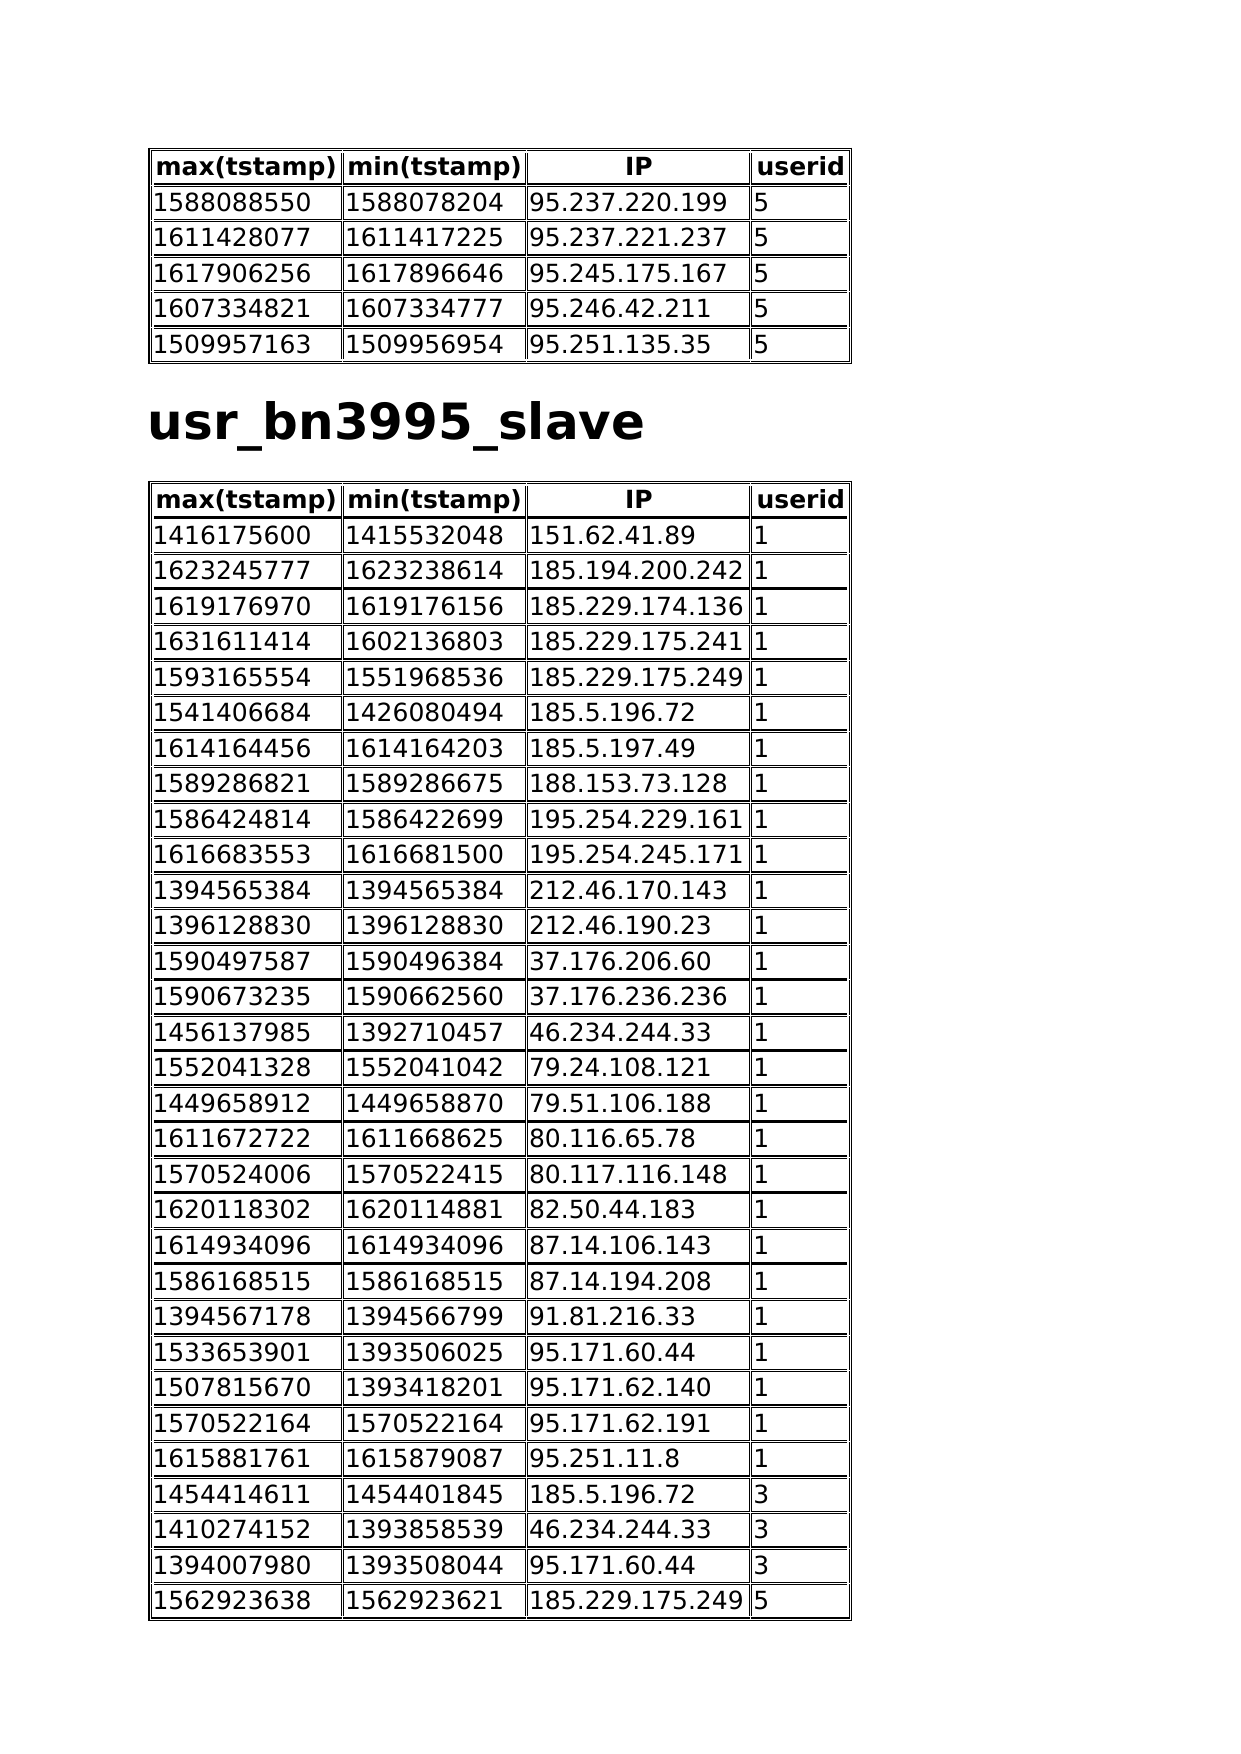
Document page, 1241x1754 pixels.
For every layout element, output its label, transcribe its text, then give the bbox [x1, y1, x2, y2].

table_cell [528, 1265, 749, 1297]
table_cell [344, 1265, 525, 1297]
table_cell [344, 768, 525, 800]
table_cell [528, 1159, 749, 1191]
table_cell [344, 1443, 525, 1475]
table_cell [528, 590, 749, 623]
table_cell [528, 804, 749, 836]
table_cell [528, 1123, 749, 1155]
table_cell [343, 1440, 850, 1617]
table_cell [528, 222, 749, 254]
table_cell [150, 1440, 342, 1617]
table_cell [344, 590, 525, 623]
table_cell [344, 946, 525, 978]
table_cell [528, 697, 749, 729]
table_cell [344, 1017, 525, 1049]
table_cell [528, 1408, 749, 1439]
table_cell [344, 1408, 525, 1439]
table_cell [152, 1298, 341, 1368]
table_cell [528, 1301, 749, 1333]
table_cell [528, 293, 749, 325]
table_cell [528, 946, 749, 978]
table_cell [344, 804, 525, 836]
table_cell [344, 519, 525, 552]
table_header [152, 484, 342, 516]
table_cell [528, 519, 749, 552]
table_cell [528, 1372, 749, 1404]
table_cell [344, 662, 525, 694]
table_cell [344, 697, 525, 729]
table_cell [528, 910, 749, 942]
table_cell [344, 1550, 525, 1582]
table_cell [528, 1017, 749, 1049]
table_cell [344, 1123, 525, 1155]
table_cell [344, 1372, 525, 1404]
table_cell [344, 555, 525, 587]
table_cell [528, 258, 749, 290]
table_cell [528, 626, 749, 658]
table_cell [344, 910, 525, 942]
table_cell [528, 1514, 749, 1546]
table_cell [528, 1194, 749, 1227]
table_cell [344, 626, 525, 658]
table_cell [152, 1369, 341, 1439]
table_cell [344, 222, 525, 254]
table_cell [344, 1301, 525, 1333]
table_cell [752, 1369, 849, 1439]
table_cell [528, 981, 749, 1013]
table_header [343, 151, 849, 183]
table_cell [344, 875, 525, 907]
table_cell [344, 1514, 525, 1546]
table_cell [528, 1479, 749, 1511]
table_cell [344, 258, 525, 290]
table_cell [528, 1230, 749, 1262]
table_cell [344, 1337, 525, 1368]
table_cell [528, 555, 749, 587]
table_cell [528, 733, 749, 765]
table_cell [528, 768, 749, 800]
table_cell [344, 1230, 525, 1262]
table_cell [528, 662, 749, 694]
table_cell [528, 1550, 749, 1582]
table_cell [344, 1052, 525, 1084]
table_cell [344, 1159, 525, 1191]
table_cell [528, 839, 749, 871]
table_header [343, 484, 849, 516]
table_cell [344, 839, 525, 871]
text usr_bn3995_slave [148, 393, 1093, 451]
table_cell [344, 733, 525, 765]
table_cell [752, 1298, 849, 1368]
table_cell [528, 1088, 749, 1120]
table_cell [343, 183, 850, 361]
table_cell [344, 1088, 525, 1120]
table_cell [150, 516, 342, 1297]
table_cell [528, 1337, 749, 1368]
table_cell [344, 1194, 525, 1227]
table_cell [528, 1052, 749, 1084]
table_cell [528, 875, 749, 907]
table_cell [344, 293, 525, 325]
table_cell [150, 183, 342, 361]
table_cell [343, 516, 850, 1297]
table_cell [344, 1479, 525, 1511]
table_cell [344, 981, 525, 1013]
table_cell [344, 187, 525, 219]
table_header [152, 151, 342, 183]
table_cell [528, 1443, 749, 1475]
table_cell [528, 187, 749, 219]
